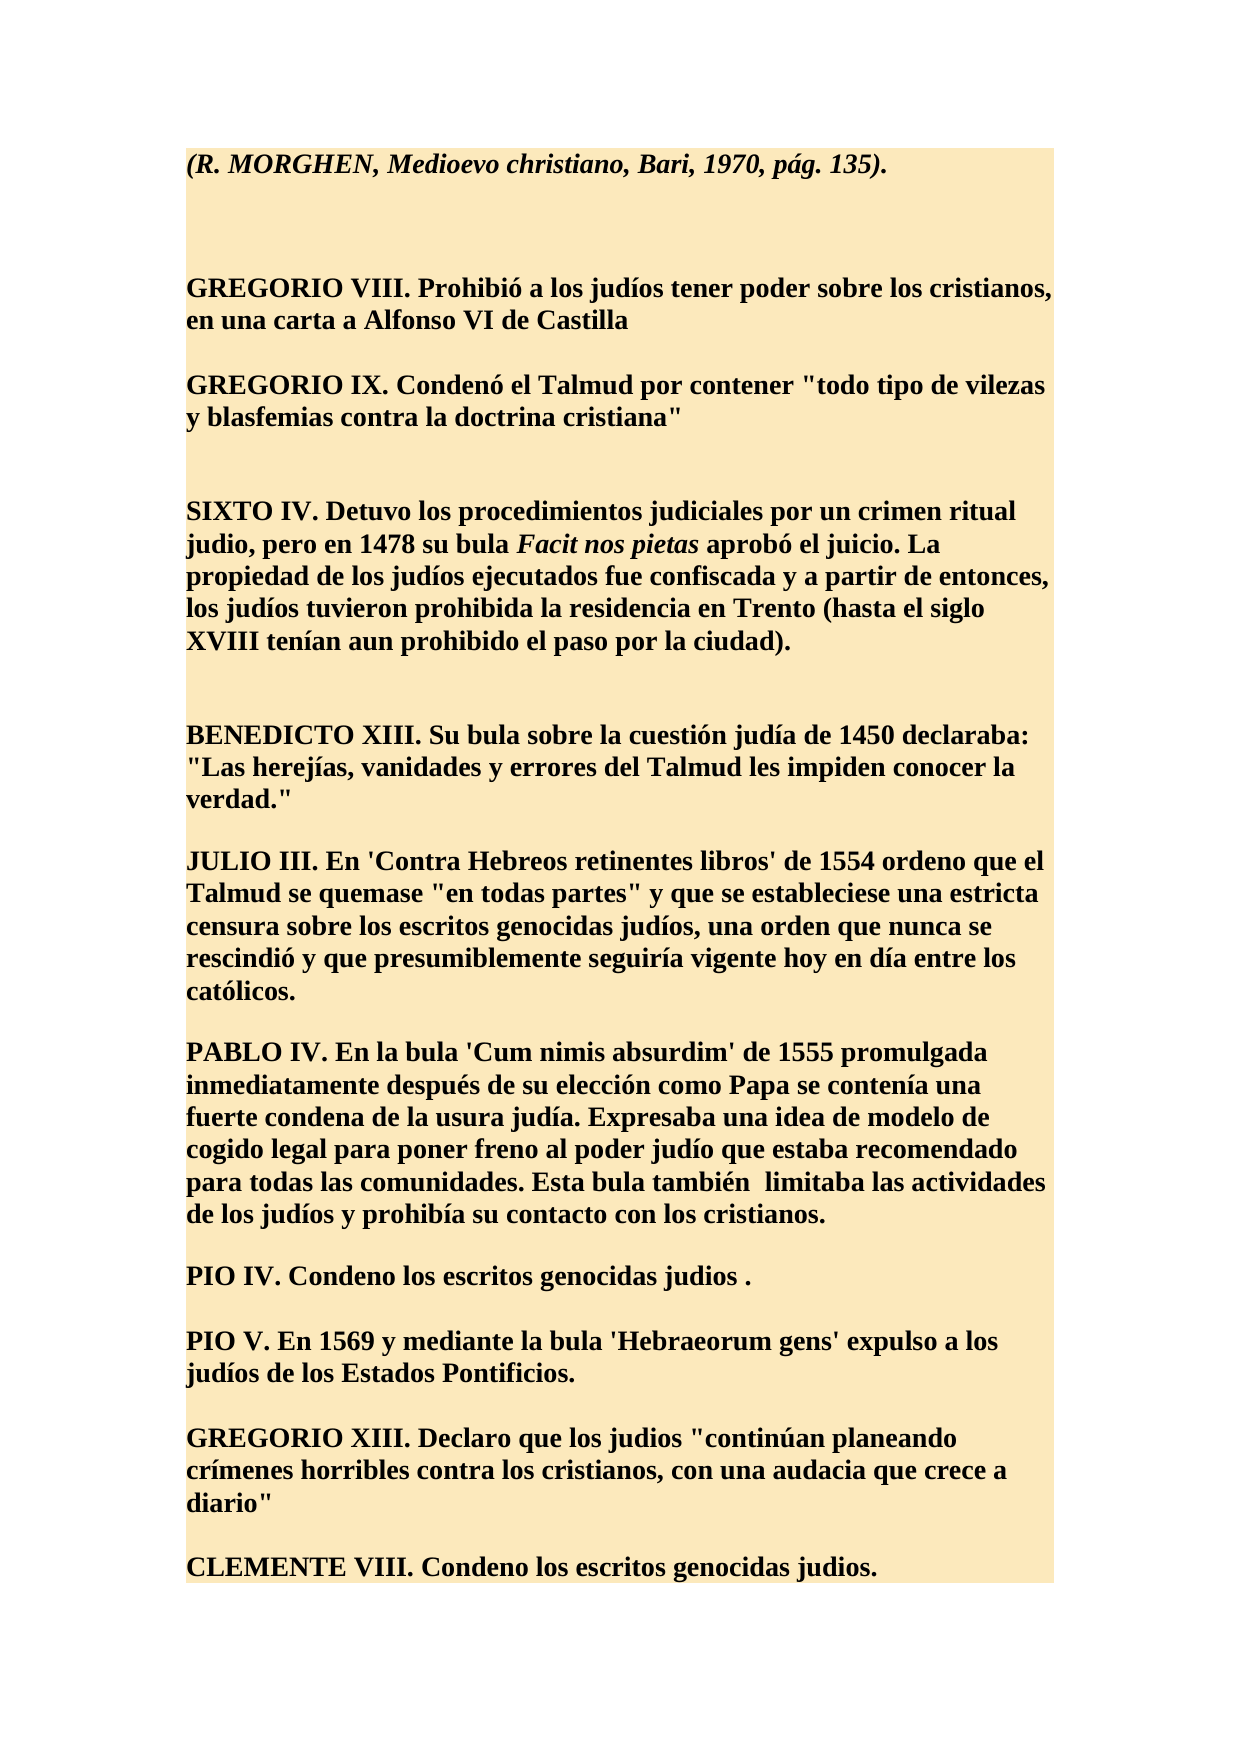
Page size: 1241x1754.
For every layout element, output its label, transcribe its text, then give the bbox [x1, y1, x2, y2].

text (R. MORGHEN, Medioevo christiano, Bari, 1970, pág. 135). [186, 148, 1054, 180]
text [186, 1259, 1054, 1583]
text PABLO IV. En la bula 'Cum nimis absurdim' de 1555 promulgada inmediatamente después de su elección como Papa se contenía una fuerte condena de la usura judía. Expresaba una idea de modelo de cogido legal para poner freno al poder judío que estaba recomendado para todas las comunidades. Esta bula también limitaba las actividades de los judíos y prohibía su contacto con los cristianos. [186, 1035, 1054, 1230]
text GREGORIO VIII. Prohibió a los judíos tener poder sobre los cristianos, en una carta a Alfonso VI de Castilla GREGORIO IX. Condenó el Talmud por contener "todo tipo de vilezas y blasfemias contra la doctrina cristiana" [186, 271, 1054, 465]
text JULIO III. En 'Contra Hebreos retinentes libros' de 1554 ordeno que el Talmud se quemase "en todas partes" y que se estableciese una estricta censura sobre los escritos genocidas judíos, una orden que nunca se rescindió y que presumiblemente seguiría vigente hoy en día entre los católicos. [186, 844, 1054, 1006]
text BENEDICTO XIII. Su bula sobre la cuestión judía de 1450 declaraba: "Las herejías, vanidades y errores del Talmud les impiden conocer la verdad." [186, 685, 1054, 815]
text SIXTO IV. Detuvo los procedimientos judiciales por un crimen ritual judio, pero en 1478 su bula Facit nos pietas aprobó el juicio. La propiedad de los judíos ejecutados fue confiscada y a partir de entonces, los judíos tuvieron prohibida la residencia en Trento (hasta el siglo XVIII tenían aun prohibido el paso por la ciudad). [186, 494, 1054, 656]
